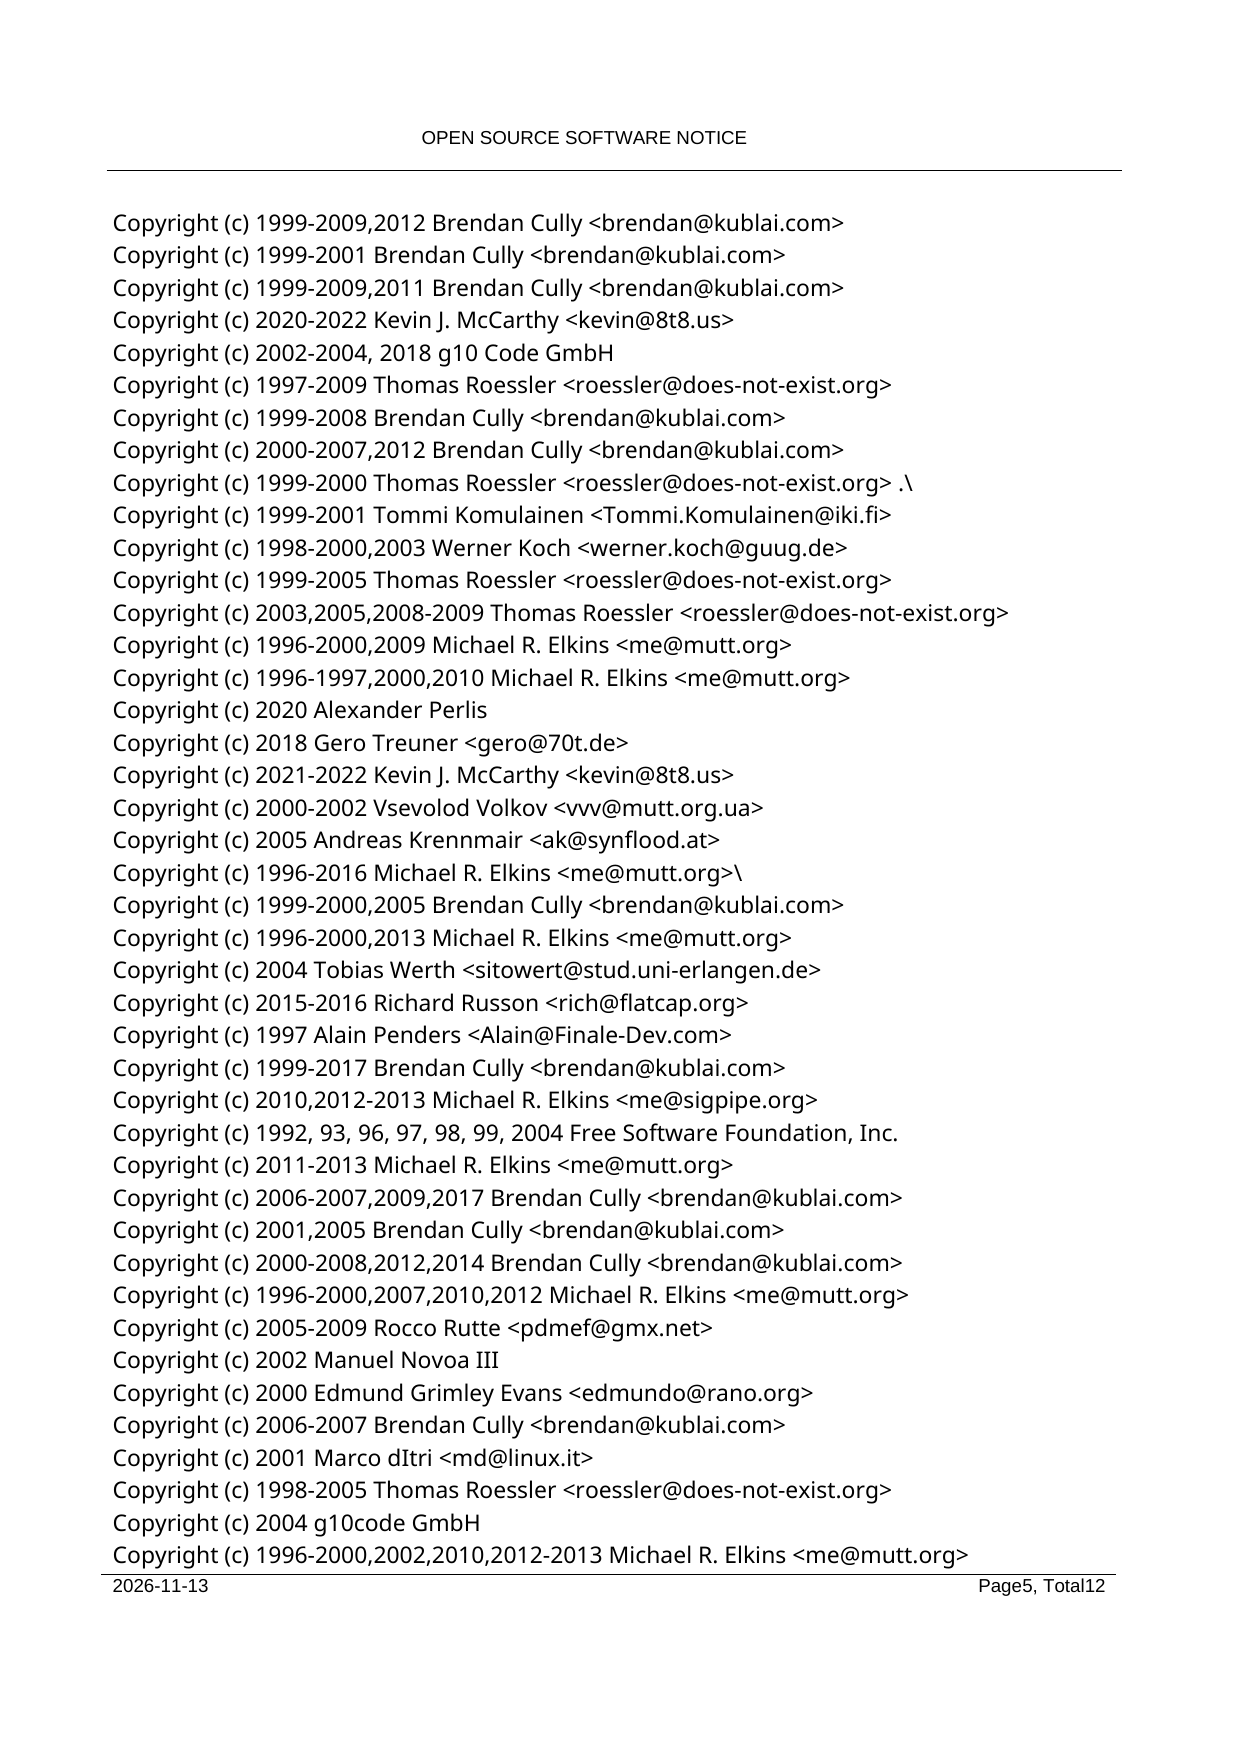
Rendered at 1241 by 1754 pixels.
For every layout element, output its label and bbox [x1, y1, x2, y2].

text [112, 206, 1128, 1571]
